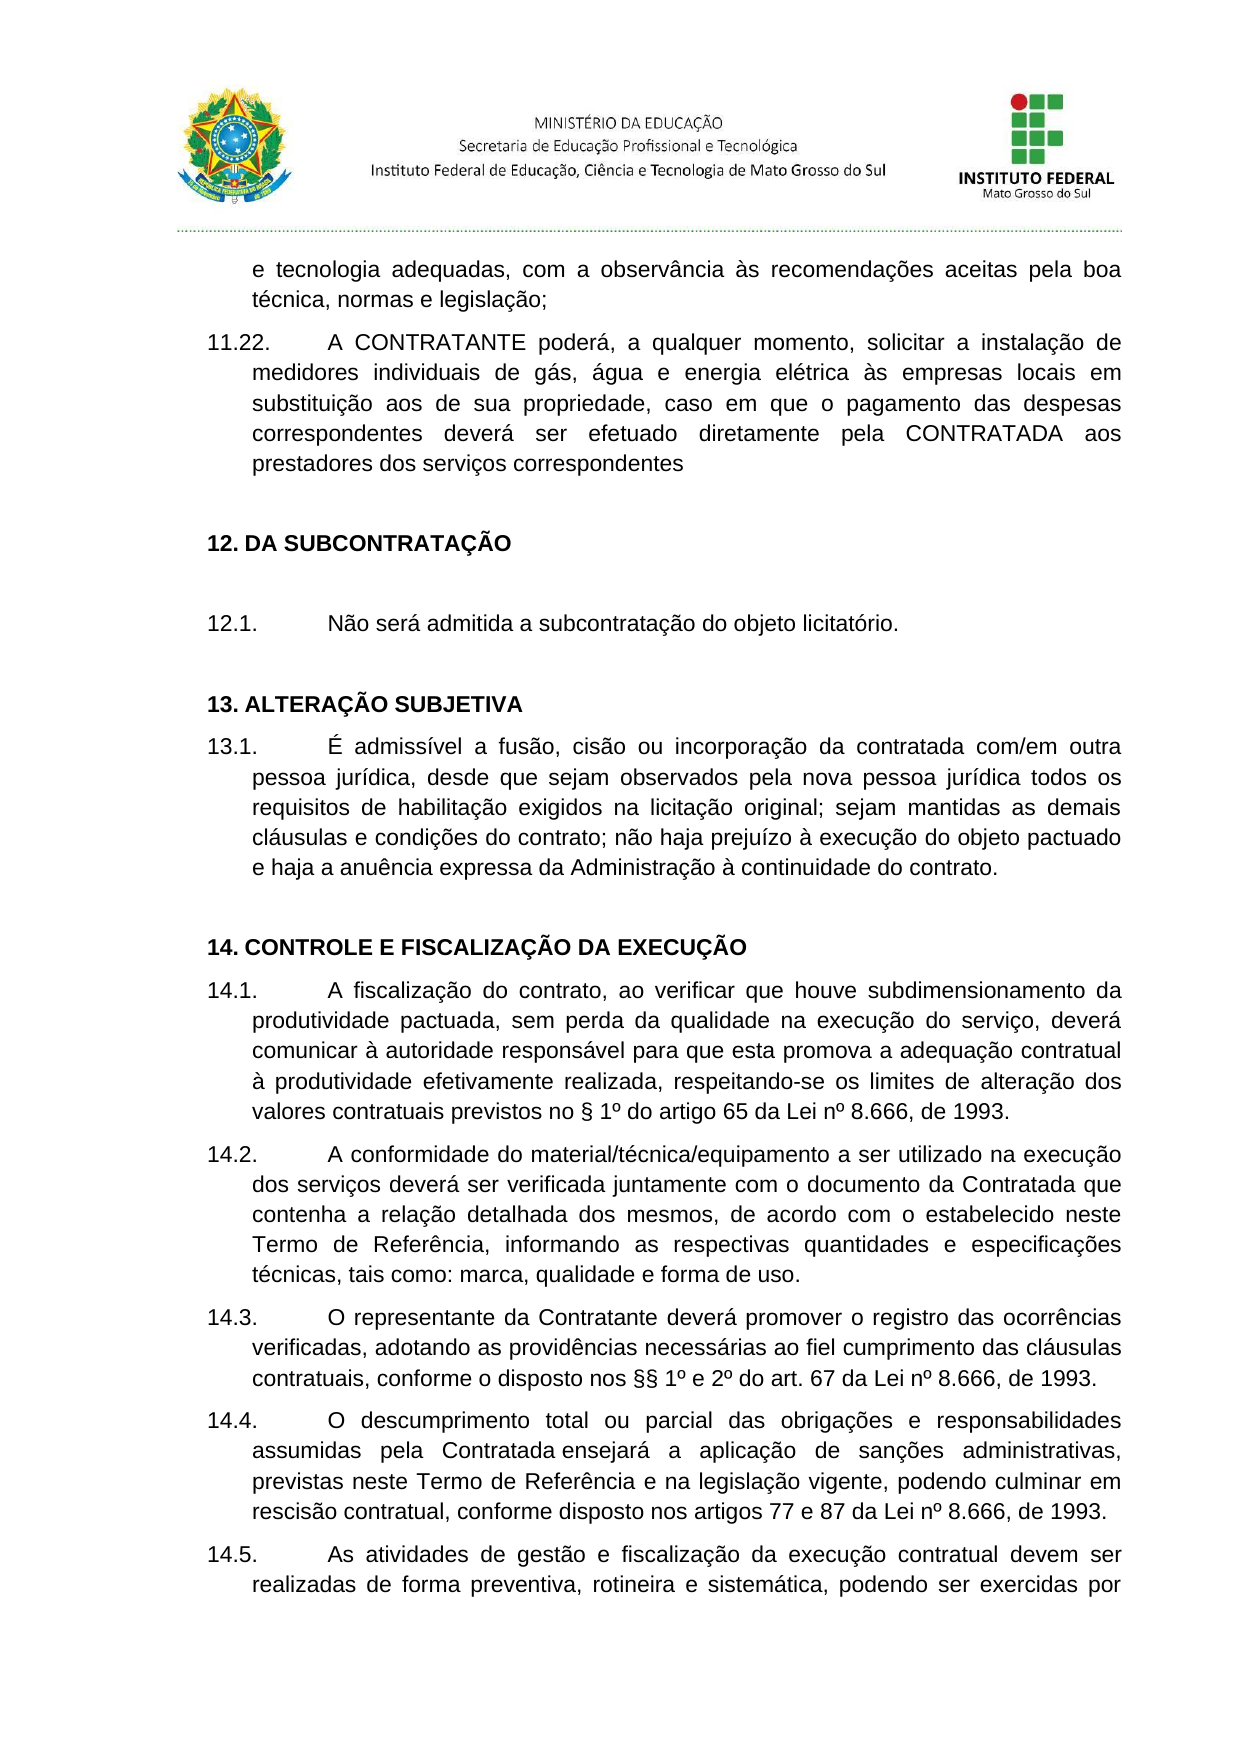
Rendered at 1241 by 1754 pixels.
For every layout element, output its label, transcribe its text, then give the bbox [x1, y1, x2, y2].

list A conformidade do material/técnica/equipamento a ser utilizado na execução dos serviços deverá ser verificada juntamente com o documento da Contratada que contenha a relação detalhada dos mesmos, de acordo com o estabelecido neste Termo de Referência, informando as respectivas quantidades e especificações técnicas, tais como: marca, qualidade e forma de uso. [207, 1141, 1122, 1288]
list DA SUBCONTRATAÇÃO [207, 530, 1122, 556]
list Não será admitida a subcontratação do objeto licitatório. [207, 610, 1122, 637]
list O descumprimento total ou parcial das obrigações e responsabilidades assumidas pela Contratada ensejará a aplicação de sanções administrativas, previstas neste Termo de Referência e na legislação vigente, podendo culminar em rescisão contratual, conforme disposto nos artigos 77 e 87 da Lei nº 8.666, de 1993. [207, 1407, 1122, 1524]
list CONTROLE E FISCALIZAÇÃO DA EXECUÇÃO [207, 934, 1122, 961]
list A fiscalização do contrato, ao verificar que houve subdimensionamento da produtividade pactuada, sem perda da qualidade na execução do serviço, deverá comunicar à autoridade responsável para que esta promova a adequação contratual à produtividade efetivamente realizada, respeitando-se os limites de alteração dos valores contratuais previstos no § 1º do artigo 65 da Lei nº 8.666, de 1993. [207, 977, 1122, 1124]
list ALTERAÇÃO SUBJETIVA [207, 691, 1122, 717]
list É admissível a fusão, cisão ou incorporação da contratada com/em outra pessoa jurídica, desde que sejam observados pela nova pessoa jurídica todos os requisitos de habilitação exigidos na licitação original; sejam mantidas as demais cláusulas e condições do contrato; não haja prejuízo à execução do objeto pactuado e haja a anuência expressa da Administração à continuidade do contrato. [207, 733, 1122, 880]
list O representante da Contratante deverá promover o registro das ocorrências verificadas, adotando as providências necessárias ao fiel cumprimento das cláusulas contratuais, conforme o disposto nos §§ 1º e 2º do art. 67 da Lei nº 8.666, de 1993. [207, 1304, 1122, 1391]
list A CONTRATANTE poderá, a qualquer momento, solicitar a instalação de medidores individuais de gás, água e energia elétrica às empresas locais em substituição aos de sua propriedade, caso em que o pagamento das despesas correspondentes deverá ser efetuado diretamente pela CONTRATADA aos prestadores dos serviços correspondentes [207, 329, 1122, 476]
picture [177, 73, 1122, 232]
